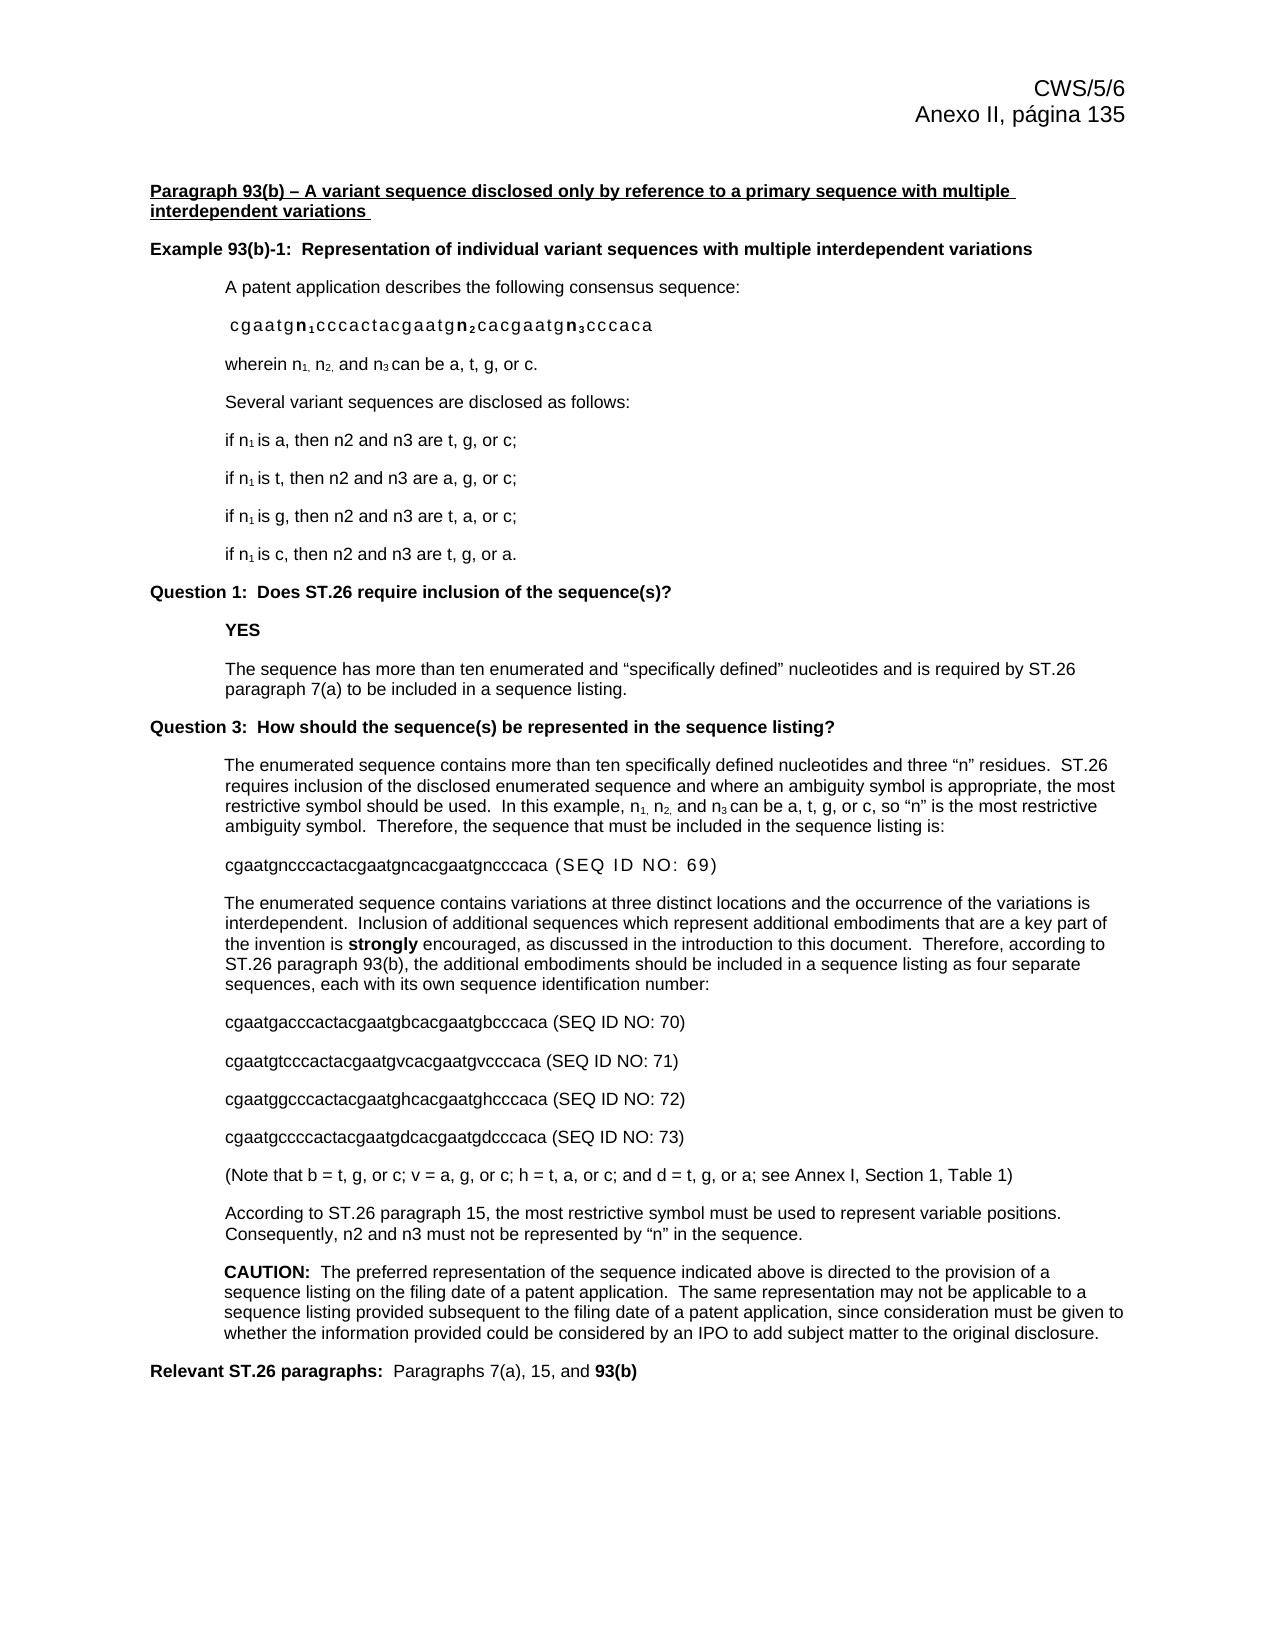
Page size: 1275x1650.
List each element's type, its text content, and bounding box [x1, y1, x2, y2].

text if n1 is t, then n2 and n3 are a, g, or c; [225, 468, 1125, 488]
text cgaatgn1cccactacgaatgn2cacgaatgn3cccaca [225, 315, 1125, 336]
text (Note that b = t, g, or c; v = a, g, or c; h = t, a, or c; and d = t, g, or a; see Annex I, Section 1, Table 1) [225, 1165, 1125, 1185]
text A patent application describes the following consensus sequence: [225, 277, 1125, 297]
text Paragraph 93(b) – A variant sequence disclosed only by reference to a primary sequence with multiple interdependent variations [150, 180, 1125, 221]
text The sequence has more than ten enumerated and “specifically defined” nucleotides and is required by ST.26 paragraph 7(a) to be included in a sequence listing. [627, 658, 1125, 699]
text cgaatgncccactacgaatgncacgaatgncccaca (SEQ ID NO: 69) [225, 854, 1125, 875]
text cgaatggcccactacgaatghcacgaatghcccaca (SEQ ID NO: 72) [225, 1088, 1125, 1109]
text According to ST.26 paragraph 15, the most restrictive symbol must be used to represent variable positions. Consequently, n2 and n3 must not be represented by “n” in the sequence. [225, 1203, 1125, 1244]
text if n1 is c, then n2 and n3 are t, g, or a. [225, 544, 1125, 564]
text if n1 is a, then n2 and n3 are t, g, or c; [225, 429, 1125, 450]
text The enumerated sequence contains more than ten specifically defined nucleotides and three “n” residues. ST.26 requires inclusion of the disclosed enumerated sequence and where an ambiguity symbol is appropriate, the most restrictive symbol should be used. In this example, n1, n2, and n3 can be a, t, g, or c, so “n” is the most restrictive ambiguity symbol. Therefore, the sequence that must be included in the sequence listing is: [224, 755, 1125, 837]
text Question 1: Does ST.26 require inclusion of the sequence(s)? [150, 582, 1125, 602]
text CAUTION: The preferred representation of the sequence indicated above is directed to the provision of a sequence listing on the filing date of a patent application. The same representation may not be applicable to a sequence listing provided subsequent to the filing date of a patent application, since consideration must be given to whether the information provided could be considered by an IPO to add subject matter to the original disclosure. [224, 1261, 1125, 1343]
text Relevant ST.26 paragraphs: Paragraphs 7(a), 15, and 93(b) [150, 1361, 1125, 1381]
text cgaatgccccactacgaatgdcacgaatgdcccaca (SEQ ID NO: 73) [225, 1127, 1125, 1147]
text Several variant sequences are disclosed as follows: [225, 391, 1125, 412]
text wherein n1, n2, and n3 can be a, t, g, or c. [225, 353, 1125, 374]
text if n1 is g, then n2 and n3 are t, a, or c; [225, 506, 1125, 526]
text YES [225, 620, 1125, 641]
text Question 3: How should the sequence(s) be represented in the sequence listing? [150, 717, 1125, 737]
text The enumerated sequence contains variations at three distinct locations and the occurrence of the variations is interdependent. Inclusion of additional sequences which represent additional embodiments that are a key part of the invention is strongly encouraged, as discussed in the introduction to this document. Therefore, according to ST.26 paragraph 93(b), the additional embodiments should be included in a sequence listing as four separate sequences, each with its own sequence identification number: [224, 892, 1125, 994]
text cgaatgtcccactacgaatgvcacgaatgvcccaca (SEQ ID NO: 71) [225, 1050, 1125, 1071]
text Example 93(b)-1: Representation of individual variant sequences with multiple interdependent variations [150, 239, 1125, 259]
text cgaatgacccactacgaatgbcacgaatgbcccaca (SEQ ID NO: 70) [225, 1012, 1125, 1033]
